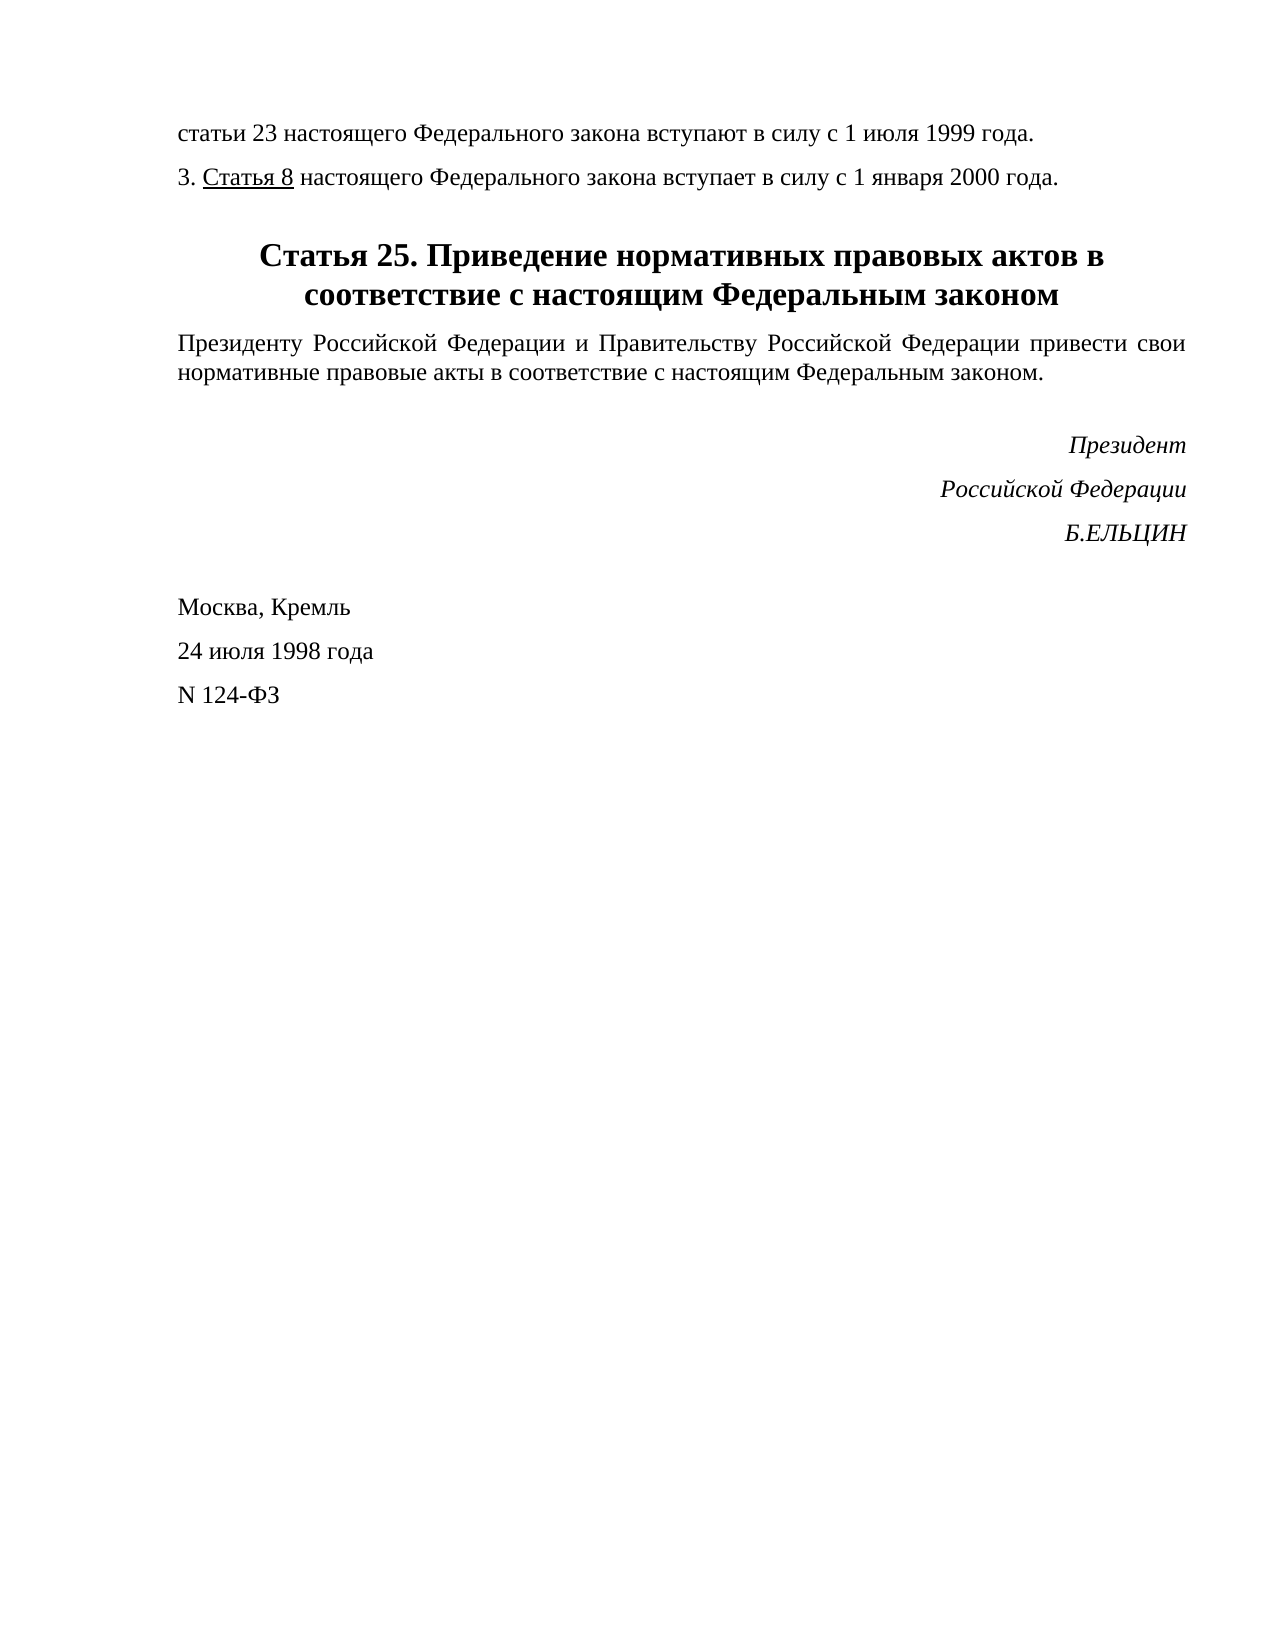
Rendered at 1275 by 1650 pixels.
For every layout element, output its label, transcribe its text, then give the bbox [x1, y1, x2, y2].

text N 124-ФЗ [177, 680, 1186, 709]
text 24 июля 1998 года [177, 636, 1186, 665]
text Президент [177, 430, 1186, 458]
text Российской Федерации [177, 474, 1186, 503]
text Б.ЕЛЬЦИН [177, 518, 1186, 547]
text 3. Статья 8 настоящего Федерального закона вступает в силу с 1 января 2000 года. [177, 162, 1186, 191]
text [177, 118, 1186, 147]
text Москва, Кремль [177, 592, 1186, 620]
text Президенту Российской Федерации и Правительству Российской Федерации привести свои нормативные правовые акты в соответствие с настоящим Федеральным законом. [177, 328, 1186, 385]
text Статья 25. Приведение нормативных правовых актов в соответствие с настоящим Федеральным законом [177, 236, 1186, 312]
